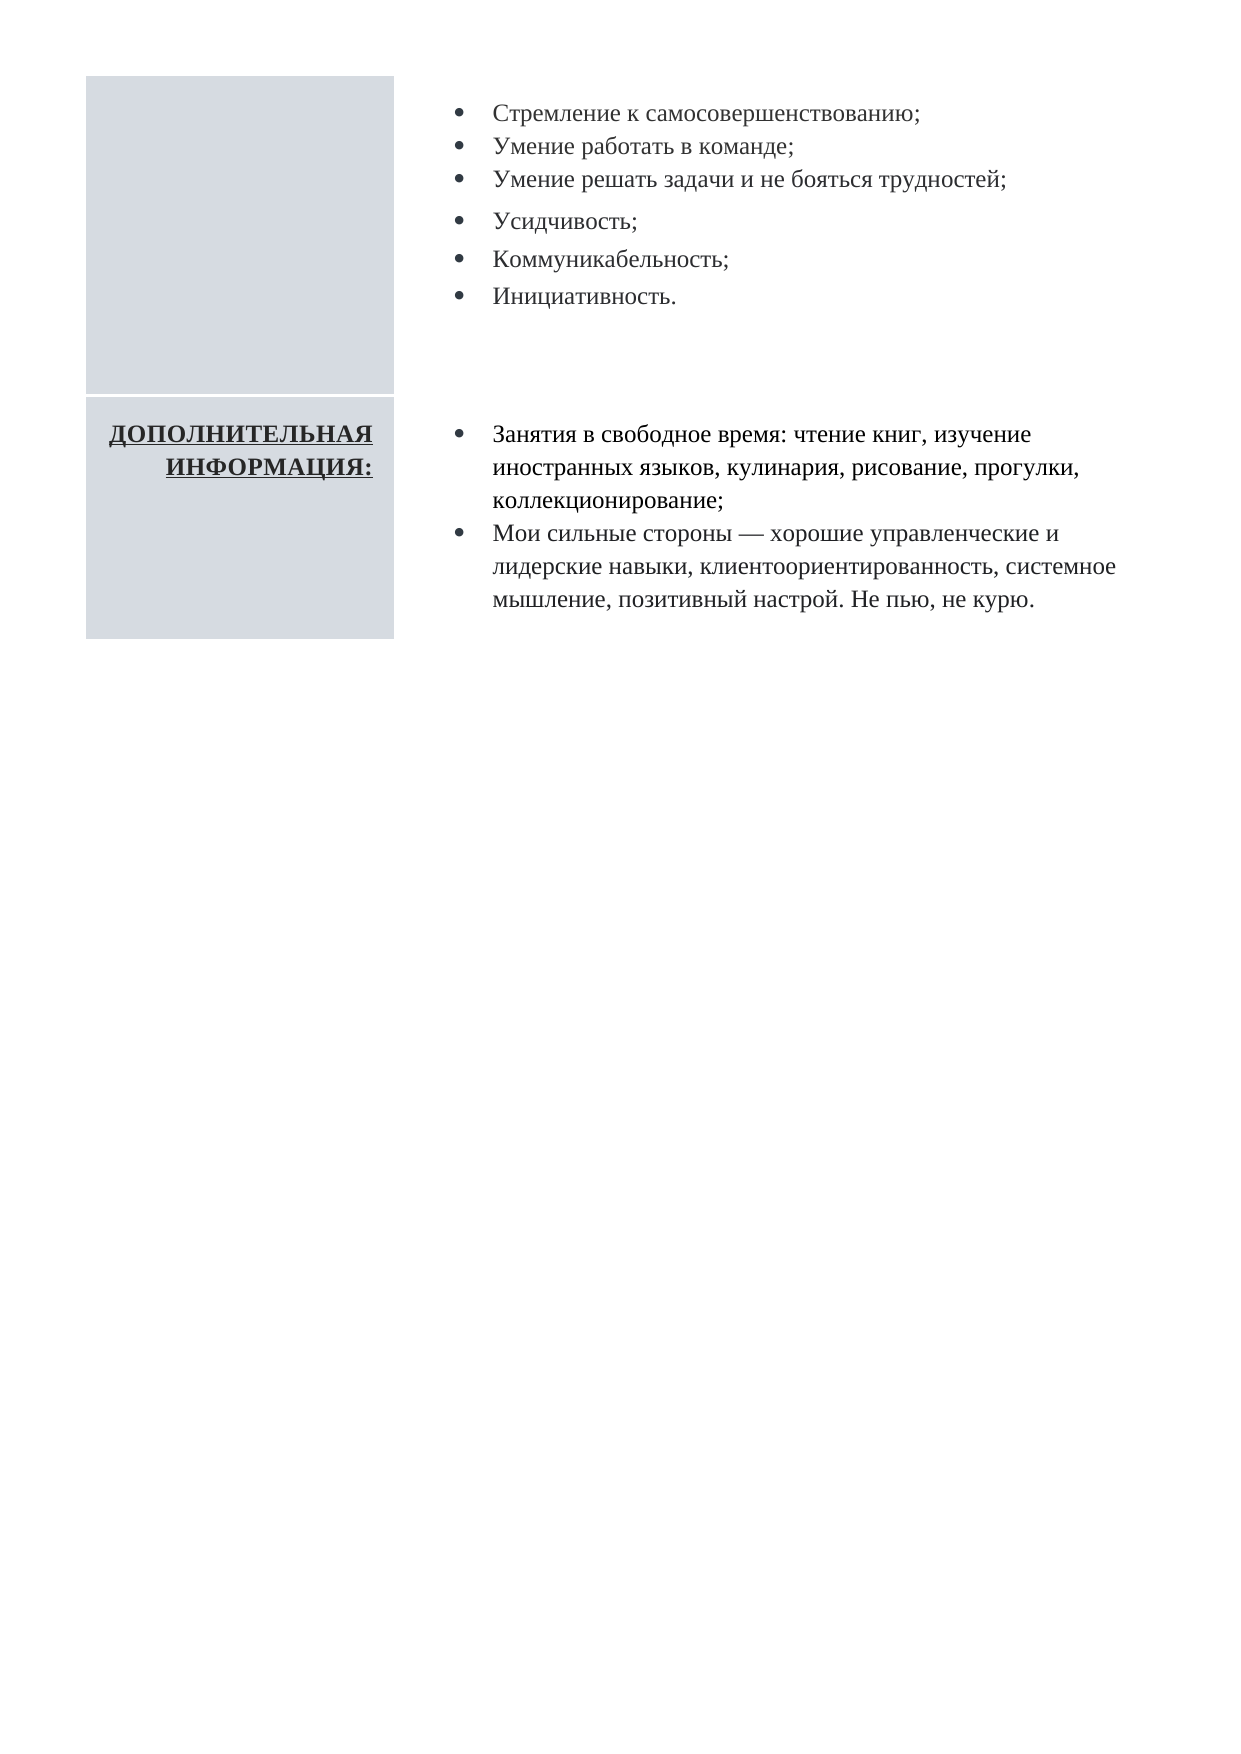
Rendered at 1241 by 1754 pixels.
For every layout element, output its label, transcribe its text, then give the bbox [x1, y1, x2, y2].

table_cell ЛИЧНЫЕ КАЧЕСТВА [86, 76, 394, 394]
table_cell ДОПОЛНИТЕЛЬНАЯ ИНФОРМАЦИЯ: [86, 397, 394, 639]
table_cell Занятия в свободное время: чтение книг, изучение иностранных языков, кулинария, рисование, прогулки, коллекционирование; Мои сильные стороны — хорошие управленческие и лидерские навыки, клиентоориентированность, системное мышление, позитивный настрой. Не пью, не курю. [396, 397, 1194, 639]
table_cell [396, 76, 1194, 394]
